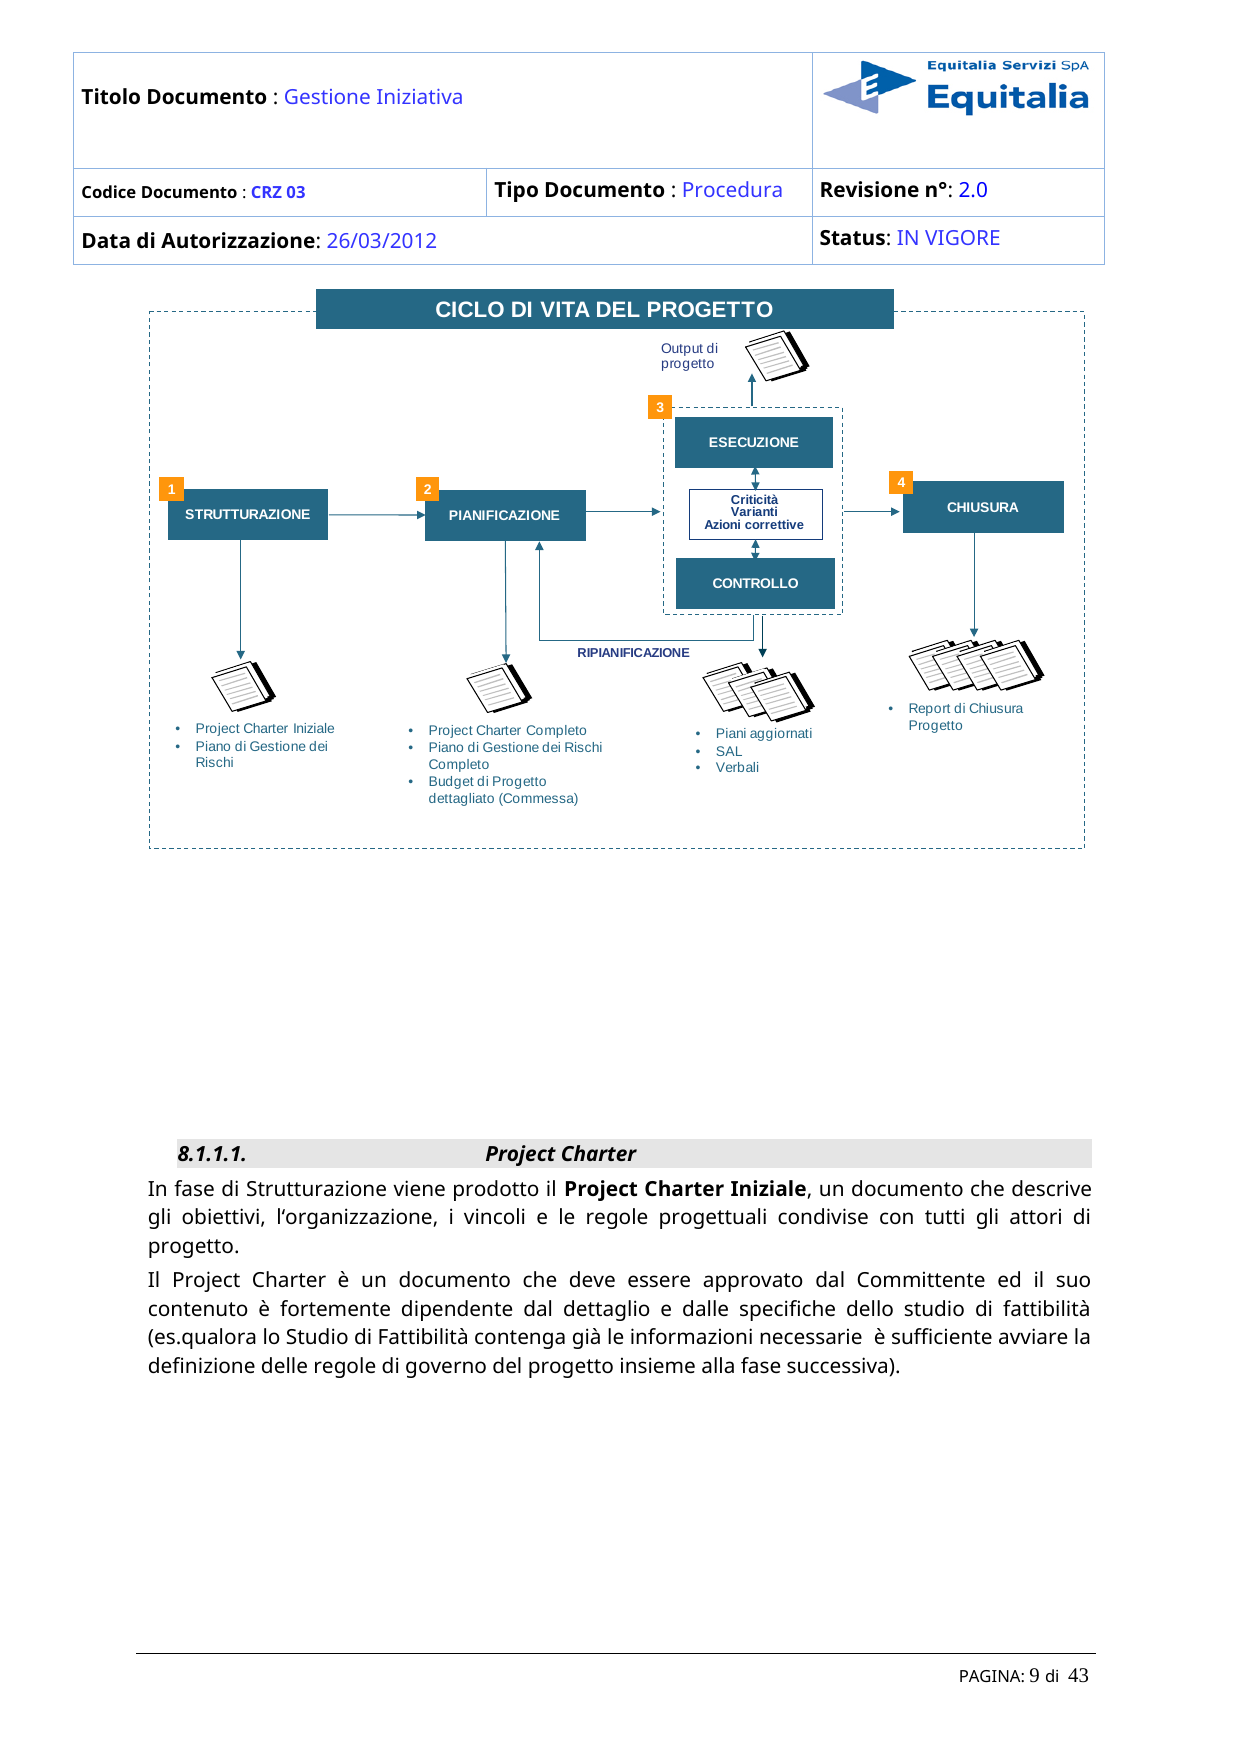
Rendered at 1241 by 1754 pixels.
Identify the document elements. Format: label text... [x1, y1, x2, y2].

text In fase di Strutturazione viene prodotto il Project Charter Iniziale, un documento che descrive gli obiettivi, l‘organizzazione, i vincoli e le regole progettuali condivise con tutti gli attori di progetto. [148, 1174, 1092, 1259]
subtitle Project Charter [177, 1139, 1092, 1168]
text Il Project Charter è un documento che deve essere approvato dal Committente ed il suo contenuto è fortemente dipendente dal dettaglio e dalle specifiche dello studio di fattibilità (es.qualora lo Studio di Fattibilità contenga già le informazioni necessarie è sufficiente avviare la definizione delle regole di governo del progetto insieme alla fase successiva). [148, 1265, 1092, 1379]
picture [819, 53, 1098, 121]
